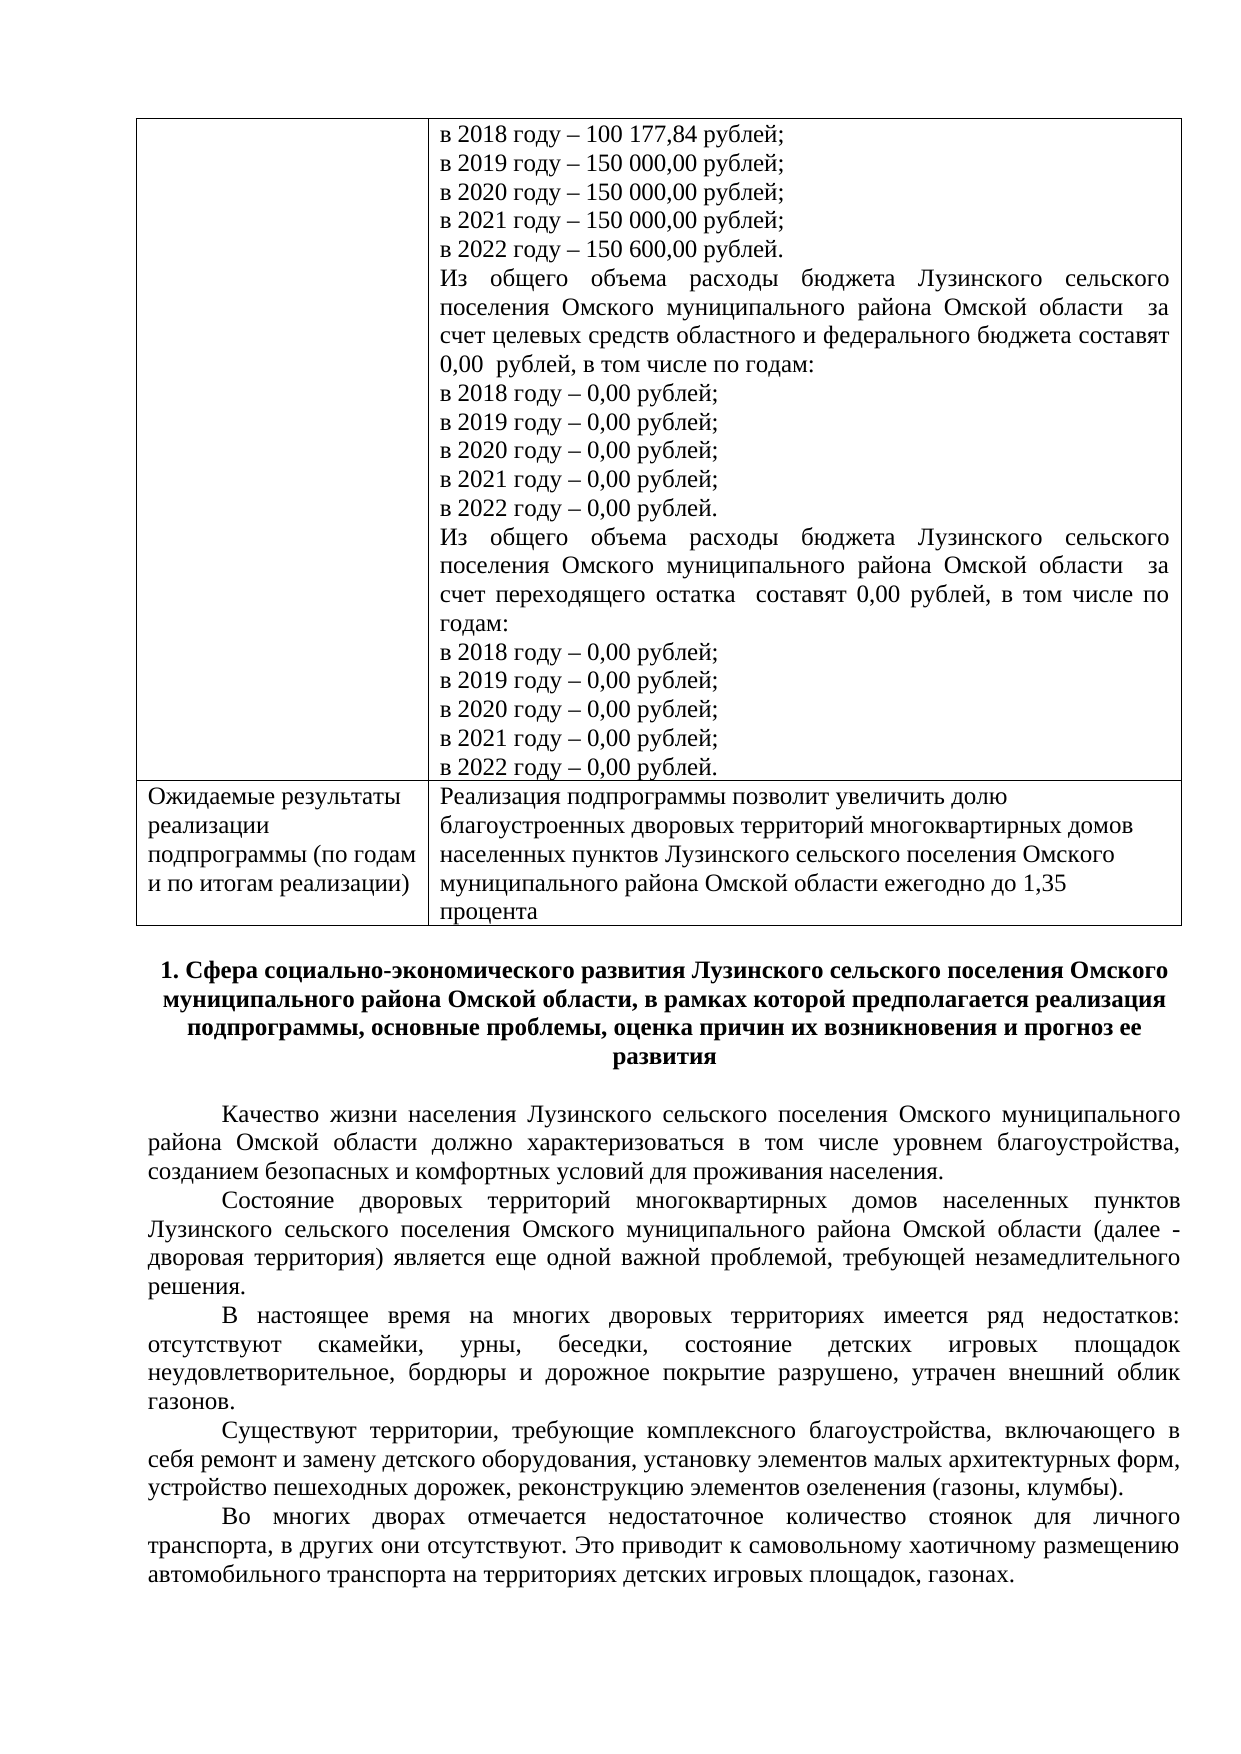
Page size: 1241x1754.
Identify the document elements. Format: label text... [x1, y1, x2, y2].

text Существуют территории, требующие комплексного благоустройства, включающего в себя ремонт и замену детского оборудования, установку элементов малых архитектурных форм, устройство пешеходных дорожек, реконструкцию элементов озеленения (газоны, клумбы). [148, 1415, 1181, 1501]
text Качество жизни населения Лузинского сельского поселения Омского муниципального района Омской области должно характеризоваться в том числе уровнем благоустройства, созданием безопасных и комфортных условий для проживания населения. [148, 1099, 1181, 1185]
table_cell Ожидаемые результаты реализации подпрограммы (по годам и по итогам реализации) [137, 781, 428, 925]
table_cell Реализация подпрограммы позволит увеличить долю благоустроенных дворовых территорий многоквартирных домов населенных пунктов Лузинского сельского поселения Омского муниципального района Омской области ежегодно до 1,35 процента [429, 781, 1181, 925]
text В настоящее время на многих дворовых территориях имеется ряд недостатков: отсутствуют скамейки, урны, беседки, состояние детских игровых площадок неудовлетворительное, бордюры и дорожное покрытие разрушено, утрачен внешний облик газонов. [148, 1300, 1181, 1415]
text Во многих дворах отмечается недостаточное количество стоянок для личного транспорта, в других они отсутствуют. Это приводит к самовольному хаотичному размещению автомобильного транспорта на территориях детских игровых площадок, газонах. [148, 1501, 1181, 1587]
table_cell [137, 119, 428, 780]
subtitle 1. Сфера социально-экономического развития Лузинского сельского поселения Омского муниципального района Омской области, в рамках которой предполагается реализация подпрограммы, основные проблемы, оценка причин их возникновения и прогноз ее развития [148, 955, 1181, 1070]
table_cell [429, 119, 1181, 780]
text Состояние дворовых территорий многоквартирных домов населенных пунктов Лузинского сельского поселения Омского муниципального района Омской области (далее - дворовая территория) является еще одной важной проблемой, требующей незамедлительного решения. [148, 1185, 1181, 1300]
